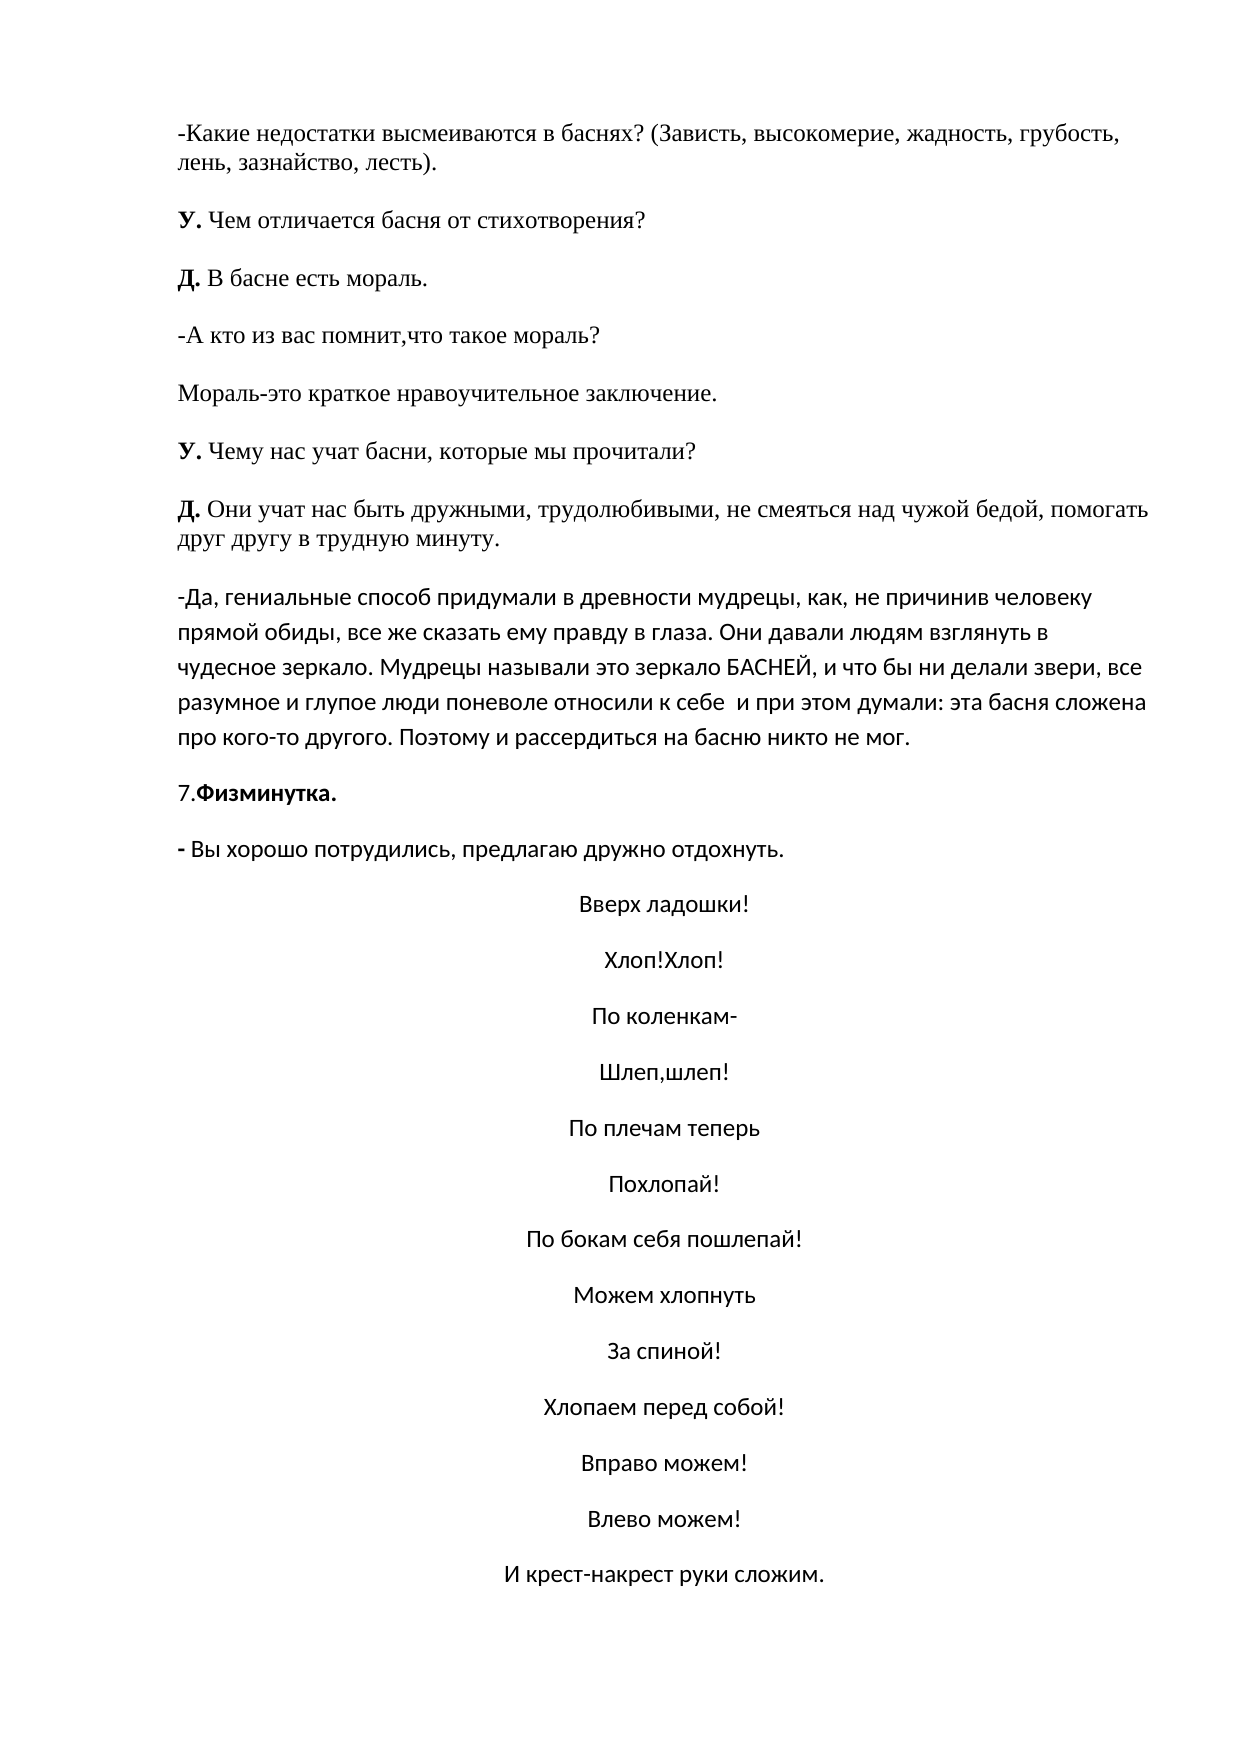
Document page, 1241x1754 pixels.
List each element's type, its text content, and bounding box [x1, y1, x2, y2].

text -Какие недостатки высмеиваются в баснях? (Зависть, высокомерие, жадность, грубость, лень, зазнайство, лесть). [177, 118, 1152, 176]
text - Вы хорошо потрудились, предлагаю дружно отдохнуть. [177, 833, 1152, 863]
text Вверх ладошки! [177, 888, 1152, 919]
text У. Чем отличается басня от стихотворения? [177, 205, 1152, 233]
text Мораль-это краткое нравоучительное заключение. [177, 378, 1152, 407]
text И крест-накрест руки сложим. [177, 1558, 1152, 1589]
text -Да, гениальные способ придумали в древности мудрецы, как, не причинив человеку прямой обиды, все же сказать ему правду в глаза. Они давали людям взглянуть в чудесное зеркало. Мудрецы называли это зеркало БАСНЕЙ, и что бы ни делали звери, все разумное и глупое люди поневоле относили к себе и при этом думали: эта басня сложена про кого-то другого. Поэтому и рассердиться на басню никто не мог. [177, 581, 1152, 752]
text За спиной! [177, 1335, 1152, 1366]
text Д. Они учат нас быть дружными, трудолюбивыми, не смеяться над чужой бедой, помогать друг другу в трудную минуту. [177, 494, 1152, 552]
text У. Чему нас учат басни, которые мы прочитали? [177, 436, 1152, 465]
text Можем хлопнуть [177, 1279, 1152, 1310]
text Похлопай! [177, 1168, 1152, 1198]
text Шлеп,шлеп! [177, 1056, 1152, 1087]
text По коленкам- [177, 1000, 1152, 1031]
text Влево можем! [177, 1503, 1152, 1533]
text Вправо можем! [177, 1447, 1152, 1477]
text Хлоп!Хлоп! [177, 944, 1152, 975]
text По плечам теперь [177, 1112, 1152, 1142]
text По бокам себя пошлепай! [177, 1223, 1152, 1254]
text Д. В басне есть мораль. [177, 263, 1152, 291]
text 7.Физминутка. [177, 777, 1152, 807]
text Хлопаем перед собой! [177, 1391, 1152, 1422]
text -А кто из вас помнит,что такое мораль? [177, 321, 1152, 349]
